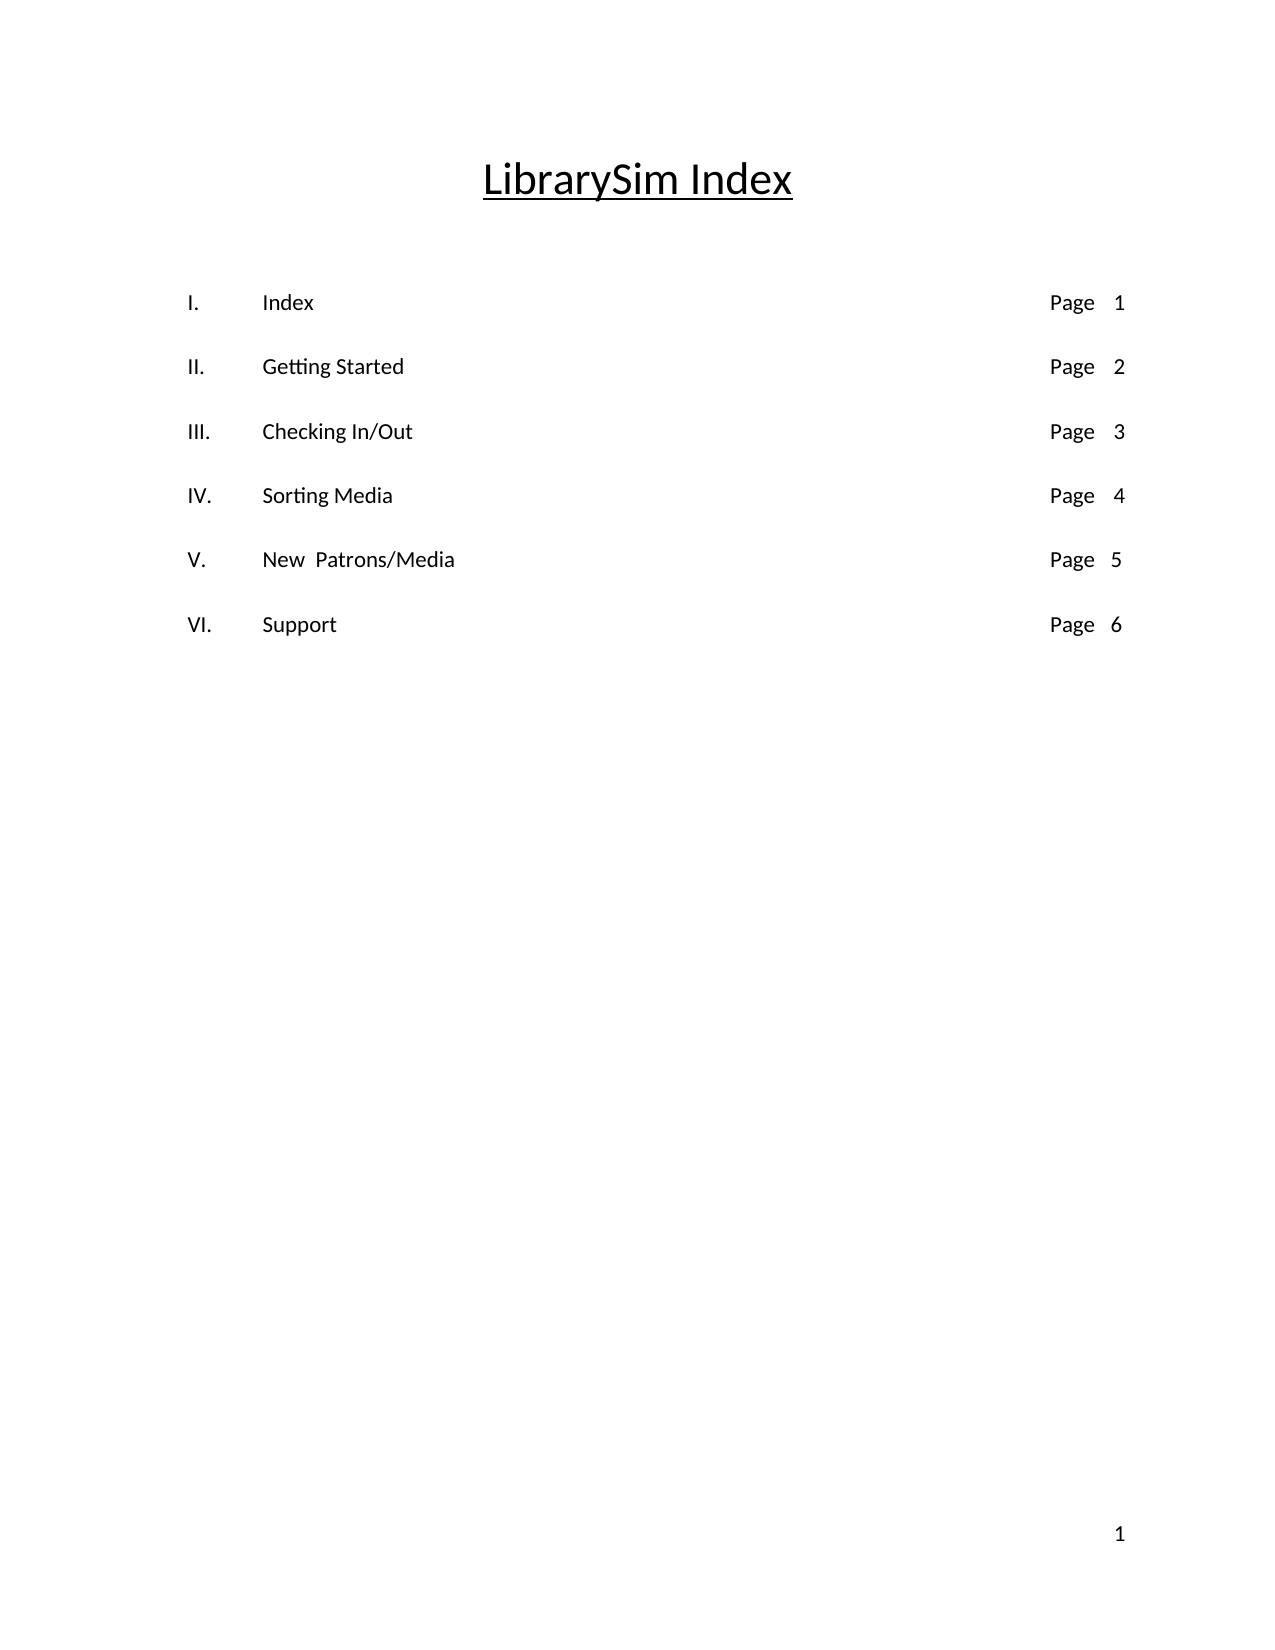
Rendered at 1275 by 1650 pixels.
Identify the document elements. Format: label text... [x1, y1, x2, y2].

list Sorting Media Page 4 [187, 481, 1125, 541]
text LibrarySim Index [150, 150, 1125, 206]
list Getting Started Page 2 [187, 352, 1125, 413]
list Support Page 6 [187, 610, 1125, 670]
list New Patrons/Media Page 5 [187, 546, 1125, 606]
list Index Page 1 [187, 288, 1125, 348]
list Checking In/Out Page 3 [187, 417, 1125, 477]
